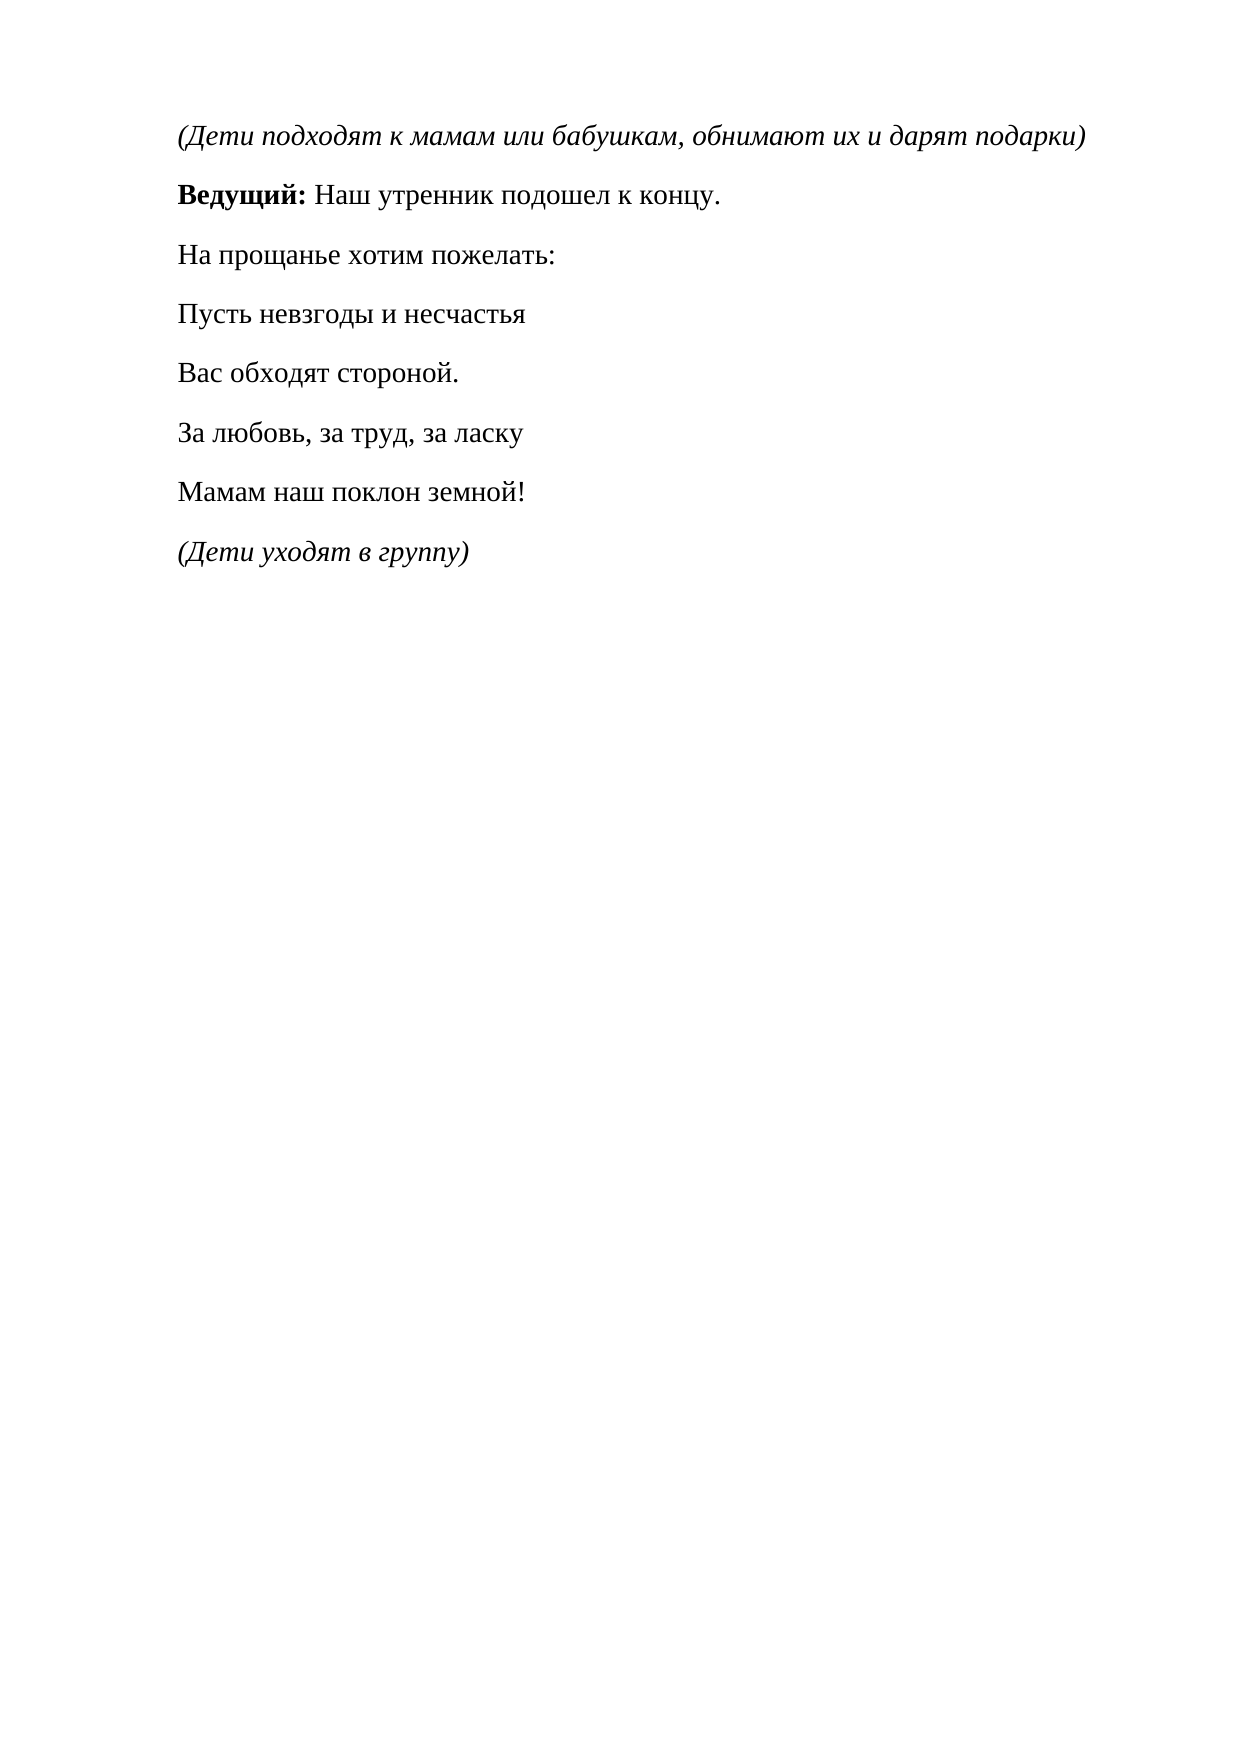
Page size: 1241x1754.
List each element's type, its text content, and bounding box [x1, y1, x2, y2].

text На прощанье хотим пожелать: [177, 237, 1152, 270]
text Ведущий: Наш утренник подошел к концу. [177, 177, 1152, 211]
text Пусть невзгоды и несчастья [177, 296, 1152, 330]
text Вас обходят стороной. [177, 356, 1152, 389]
text За любовь, за труд, за ласку [177, 415, 1152, 448]
text (Дети уходят в группу) [177, 534, 1152, 567]
text (Дети подходят к мамам или бабушкам, обнимают их и дарят подарки) [177, 118, 1152, 152]
text Мамам наш поклон земной! [177, 474, 1152, 508]
